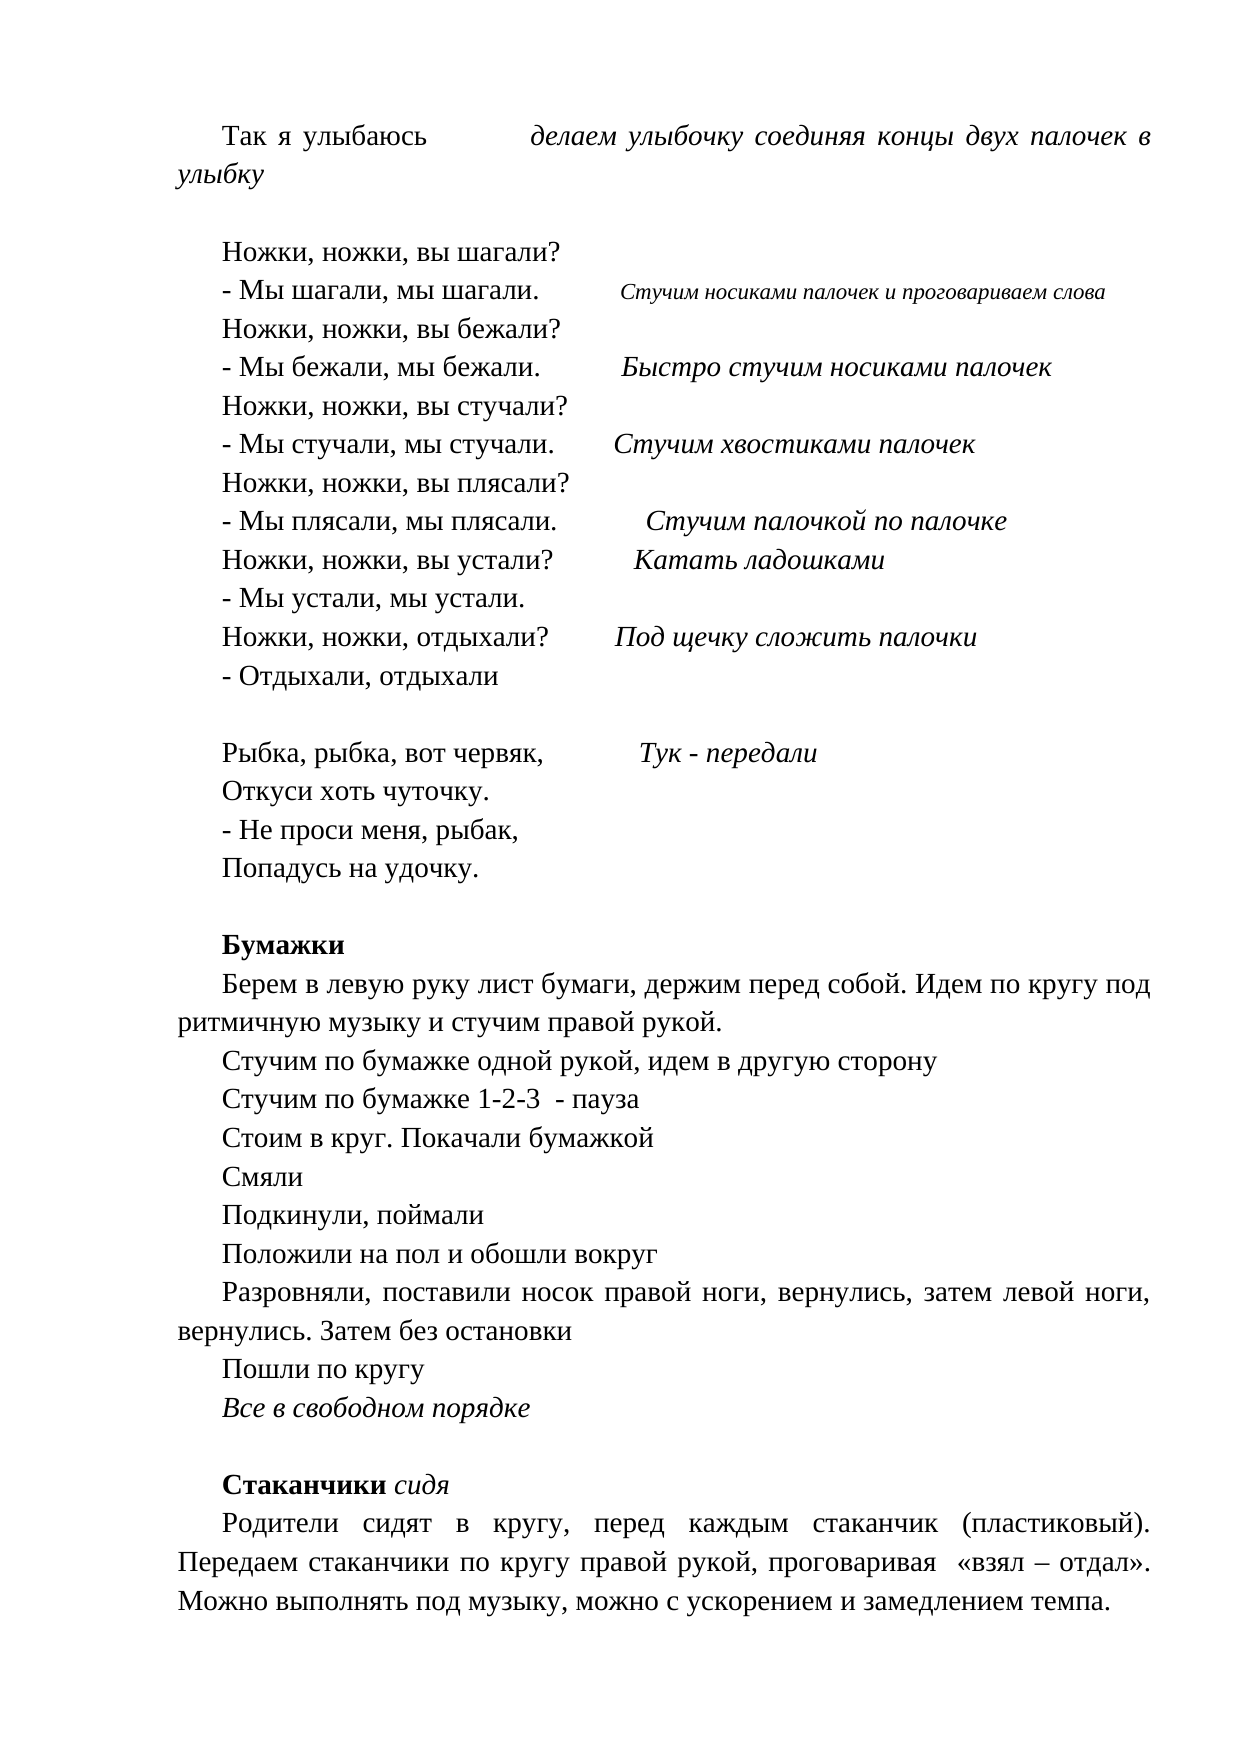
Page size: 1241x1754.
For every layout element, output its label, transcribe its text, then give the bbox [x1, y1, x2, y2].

text Бумажки [177, 927, 1152, 961]
text Подкинули, поймали [177, 1197, 1152, 1231]
text Стаканчики сидя [177, 1467, 1152, 1501]
text - Мы шагали, мы шагали. Стучим носиками палочек и проговариваем слова [177, 272, 1152, 306]
text Все в свободном порядке [177, 1390, 1152, 1423]
text Пошли по кругу [177, 1351, 1152, 1385]
text - Отдыхали, отдыхали [177, 658, 1152, 691]
text Ножки, ножки, вы бежали? [177, 311, 1152, 344]
text Откуси хоть чуточку. [177, 773, 1152, 807]
text Попадусь на удочку. [177, 850, 1152, 884]
text Стоим в круг. Покачали бумажкой [177, 1120, 1152, 1154]
text Положили на пол и обошли вокруг [177, 1236, 1152, 1269]
text Ножки, ножки, вы устали? Катать ладошками [177, 542, 1152, 576]
text Берем в левую руку лист бумаги, держим перед собой. Идем по кругу под ритмичную музыку и стучим правой рукой. [177, 966, 1152, 1038]
text - Мы бежали, мы бежали. Быстро стучим носиками палочек [177, 349, 1152, 383]
text Смяли [177, 1159, 1152, 1192]
text Рыбка, рыбка, вот червяк, Тук - передали [177, 735, 1152, 768]
text - Мы стучали, мы стучали. Стучим хвостиками палочек [177, 426, 1152, 460]
text Стучим по бумажке 1-2-3 - пауза [177, 1082, 1152, 1115]
text Стучим по бумажке одной рукой, идем в другую сторону [177, 1043, 1152, 1077]
text Родители сидят в кругу, перед каждым стаканчик (пластиковый). Передаем стаканчики по кругу правой рукой, проговаривая «взял – отдал». Можно выполнять под музыку, можно с ускорением и замедлением темпа. [177, 1506, 1152, 1616]
text Ножки, ножки, вы плясали? [177, 465, 1152, 498]
text Ножки, ножки, отдыхали? Под щечку сложить палочки [177, 619, 1152, 653]
text Ножки, ножки, вы стучали? [177, 388, 1152, 421]
text - Мы плясали, мы плясали. Стучим палочкой по палочке [177, 503, 1152, 537]
text Ножки, ножки, вы шагали? [177, 234, 1152, 267]
text - Мы устали, мы устали. [177, 581, 1152, 614]
text Так я улыбаюсь делаем улыбочку соединяя концы двух палочек в улыбку [177, 118, 1152, 190]
text - Не проси меня, рыбак, [177, 812, 1152, 845]
text Разровняли, поставили носок правой ноги, вернулись, затем левой ноги, вернулись. Затем без остановки [177, 1274, 1152, 1346]
